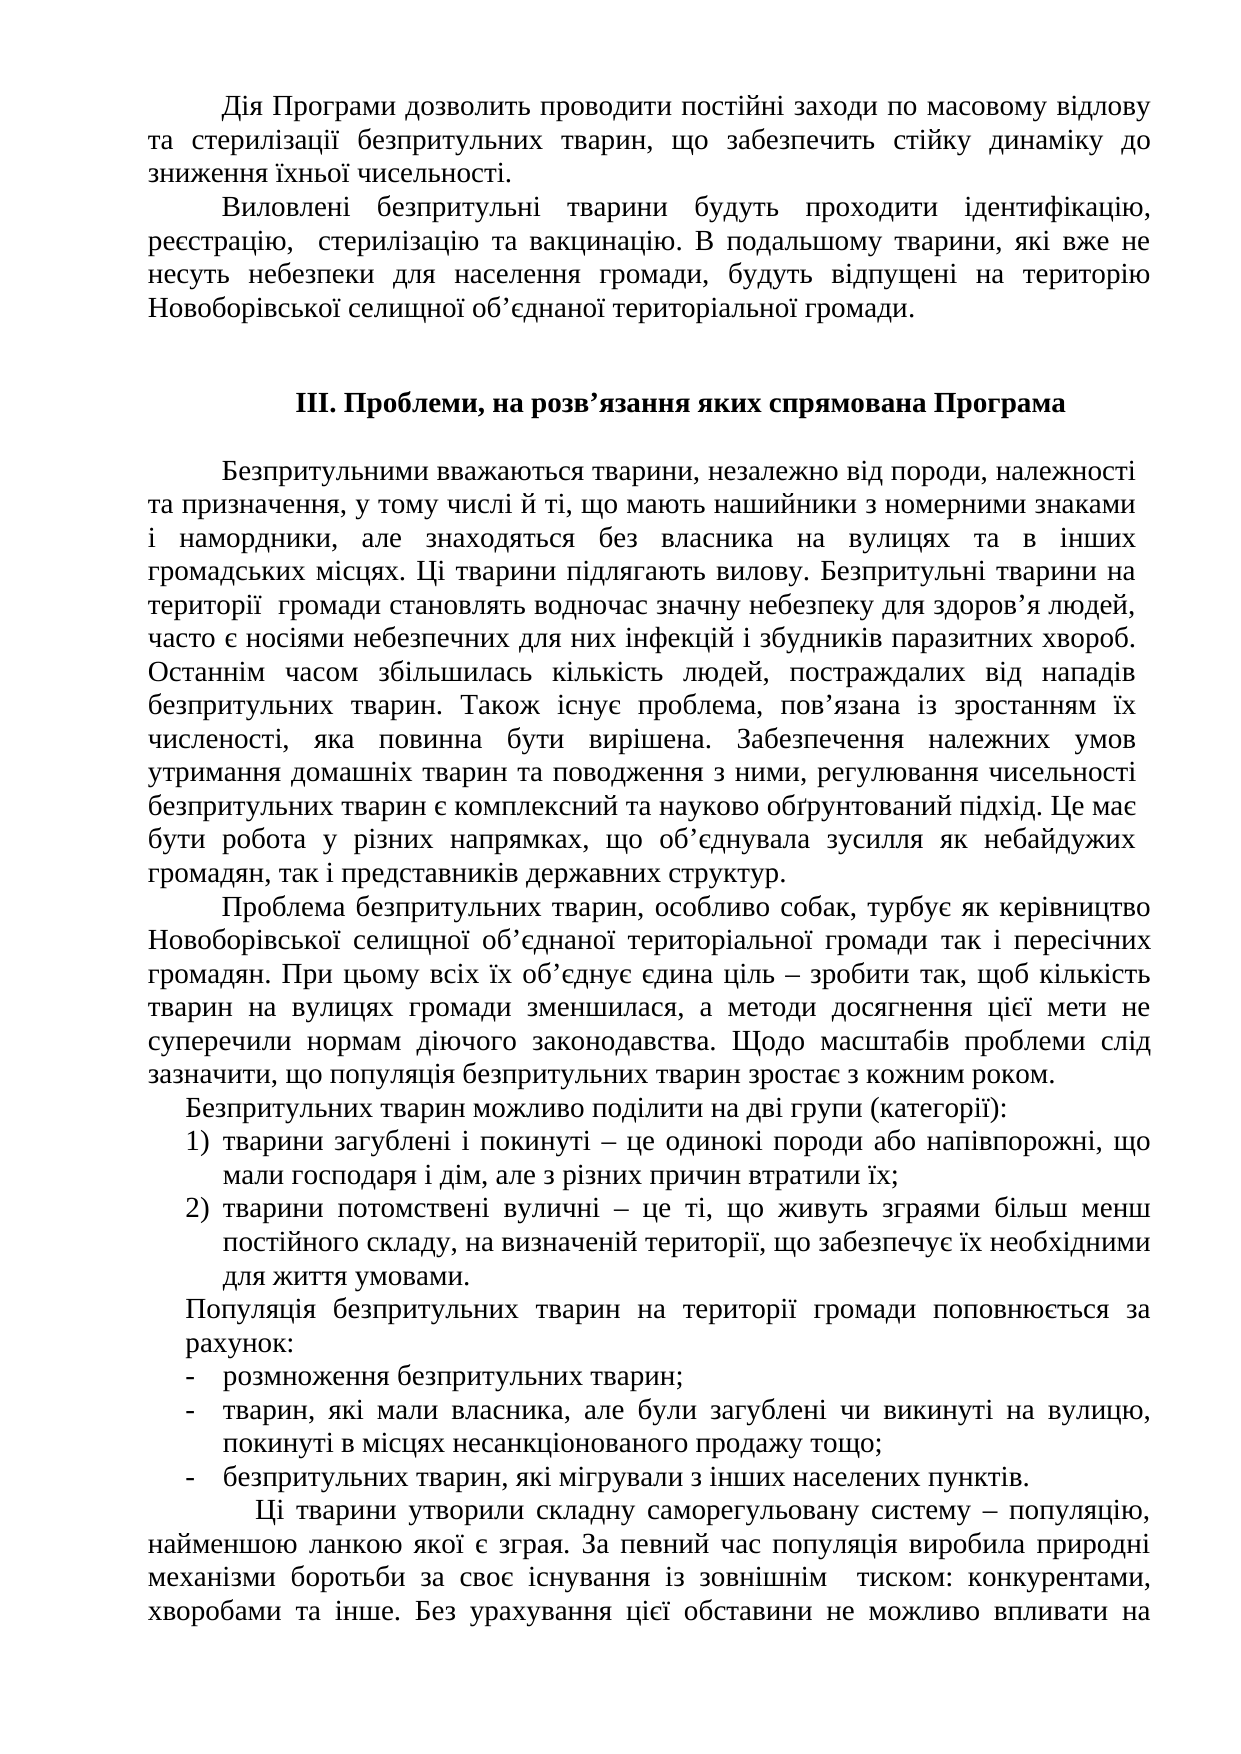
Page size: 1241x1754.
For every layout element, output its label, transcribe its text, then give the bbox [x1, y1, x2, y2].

text Проблема безпритульних тварин, особливо собак, турбує як керівництво Новоборівської селищної об’єднаної територіальної громади так і пересічних громадян. При цьому всіх їх об’єднує єдина ціль – зробити так, щоб кількість тварин на вулицях громади зменшилася, а методи досягнення цієї мети не суперечили нормам діючого законодавства. Щодо масштабів проблеми слід зазначити, що популяція безпритульних тварин зростає з кожним роком. [148, 889, 1152, 1090]
list безпритульних тварин, які мігрували з інших населених пунктів. [185, 1459, 1152, 1492]
text Дія Програми дозволить проводити постійні заходи по масовому відлову та стерилізації безпритульних тварин, що забезпечить стійку динаміку до зниження їхньої чисельності. [148, 88, 1152, 189]
list тварин, які мали власника, але були загублені чи викинуті на вулицю, покинуті в місцях несанкціонованого продажу тощо; [185, 1392, 1152, 1459]
text Виловлені безпритульні тварини будуть проходити ідентифікацію, реєстрацію, стерилізацію та вакцинацію. В подальшому тварини, які вже не несуть небезпеки для населення громади, будуть відпущені на територію Новоборівської селищної об’єднаної територіальної громади. [148, 189, 1152, 323]
text Популяція безпритульних тварин на території громади поповнюється за рахунок: [185, 1291, 1152, 1358]
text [148, 1492, 1152, 1627]
list розмноження безпритульних тварин; [185, 1358, 1152, 1392]
text Безпритульних тварин можливо поділити на дві групи (категорії): [148, 1090, 1152, 1123]
list тварини загублені і покинуті – це одинокі породи або напівпорожні, що мали господаря і дім, але з різних причин втратили їх; [185, 1123, 1152, 1191]
list тварини потомствені вуличні – це ті, що живуть зграями більш менш постійного складу, на визначеній території, що забезпечує їх необхідними для життя умовами. [185, 1191, 1152, 1291]
text IІІ. Проблеми, на розв’язання яких спрямована Програма [221, 386, 1152, 419]
text Безпритульними вважаються тварини, незалежно від породи, належності та призначення, у тому числі й ті, що мають нашийники з номерними знаками і намордники, але знаходяться без власника на вулицях та в інших громадських місцях. Ці тварини підлягають вилову. Безпритульні тварини на території громади становлять водночас значну небезпеку для здоров’я людей, часто є носіями небезпечних для них інфекцій і збудників паразитних хвороб. Останнім часом збільшилась кількість людей, постраждалих від нападів безпритульних тварин. Також існує проблема, пов’язана із зростанням їх численості, яка повинна бути вирішена. Забезпечення належних умов утримання домашніх тварин та поводження з ними, регулювання чисельності безпритульних тварин є комплексний та науково обґрунтований підхід. Це має бути робота у різних напрямках, що об’єднувала зусилля як небайдужих громадян, так і представників державних структур. [148, 453, 1137, 889]
